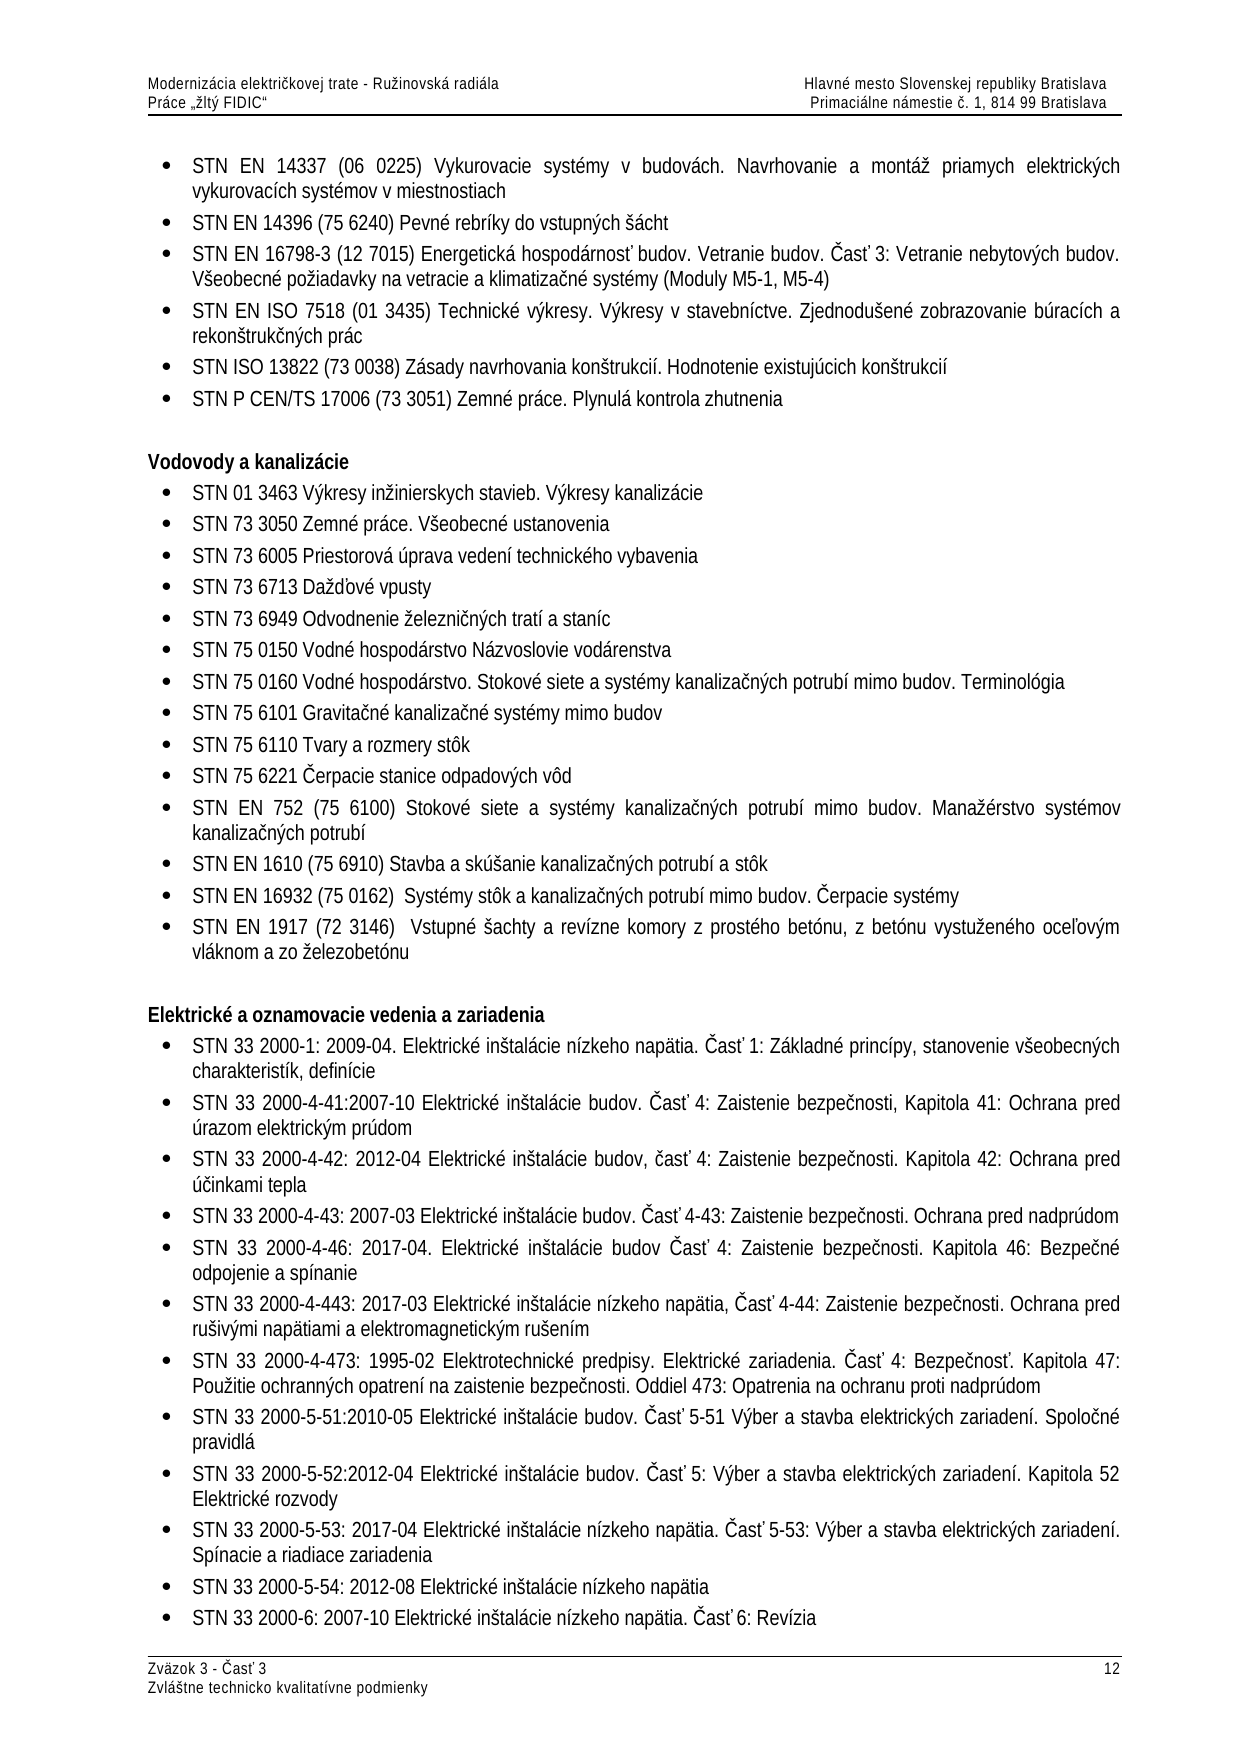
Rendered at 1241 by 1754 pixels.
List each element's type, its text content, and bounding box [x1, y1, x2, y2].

text STN 75 6101 Gravitačné kanalizačné systémy mimo budov [163, 700, 1122, 725]
text STN 75 6110 Tvary a rozmery stôk [163, 732, 1122, 757]
text STN ISO 13822 (73 0038) Zásady navrhovania konštrukcií. Hodnotenie existujúcich konštrukcií [163, 354, 1122, 379]
text STN 01 3463 Výkresy inžinierskych stavieb. Výkresy kanalizácie [163, 480, 1122, 505]
text STN P CEN/TS 17006 (73 3051) Zemné práce. Plynulá kontrola zhutnenia [163, 386, 1122, 411]
text STN EN 1610 (75 6910) Stavba a skúšanie kanalizačných potrubí a stôk [163, 851, 1122, 876]
text STN EN 14396 (75 6240) Pevné rebríky do vstupných šácht [163, 210, 1122, 235]
text STN EN 16932 (75 0162) Systémy stôk a kanalizačných potrubí mimo budov. Čerpacie systémy [163, 882, 1122, 908]
text STN EN 752 (75 6100) Stokové siete a systémy kanalizačných potrubí mimo budov. Manažérstvo systémov kanalizačných potrubí [163, 794, 1122, 845]
text STN 33 2000-1: 2009-04. Elektrické inštalácie nízkeho napätia. Časť 1: Základné princípy, stanovenie všeobecných charakteristík, definície [163, 1033, 1122, 1083]
text STN EN 14337 (06 0225) Vykurovacie systémy v budovách. Navrhovanie a montáž priamych elektrických vykurovacích systémov v miestnostiach [163, 153, 1122, 203]
text STN 75 6221 Čerpacie stanice odpadových vôd [163, 763, 1122, 788]
text Vodovody a kanalizácie [148, 448, 1122, 474]
text STN 33 2000-5-54: 2012-08 Elektrické inštalácie nízkeho napätia [163, 1574, 1122, 1599]
text STN EN ISO 7518 (01 3435) Technické výkresy. Výkresy v stavebníctve. Zjednodušené zobrazovanie búracích a rekonštrukčných prác [163, 298, 1122, 348]
text STN 33 2000-6: 2007-10 Elektrické inštalácie nízkeho napätia. Časť 6: Revízia [163, 1605, 1122, 1630]
text STN 73 6949 Odvodnenie železničných tratí a staníc [163, 606, 1122, 631]
text STN 33 2000-4-41:2007-10 Elektrické inštalácie budov. Časť 4: Zaistenie bezpečnosti, Kapitola 41: Ochrana pred úrazom elektrickým prúdom [163, 1090, 1122, 1140]
text STN 73 3050 Zemné práce. Všeobecné ustanovenia [163, 511, 1122, 537]
text STN 33 2000-5-53: 2017-04 Elektrické inštalácie nízkeho napätia. Časť 5-53: Výber a stavba elektrických zariadení. Spínacie a riadiace zariadenia [163, 1517, 1122, 1567]
text STN EN 16798-3 (12 7015) Energetická hospodárnosť budov. Vetranie budov. Časť 3: Vetranie nebytových budov. Všeobecné požiadavky na vetracie a klimatizačné systémy (Moduly M5-1, M5-4) [163, 241, 1122, 291]
text STN 73 6005 Priestorová úprava vedení technického vybavenia [163, 543, 1122, 568]
text STN 33 2000-4-46: 2017-04. Elektrické inštalácie budov Časť 4: Zaistenie bezpečnosti. Kapitola 46: Bezpečné odpojenie a spínanie [163, 1234, 1122, 1285]
text STN 75 0160 Vodné hospodárstvo. Stokové siete a systémy kanalizačných potrubí mimo budov. Terminológia [163, 669, 1122, 694]
text STN 33 2000-4-42: 2012-04 Elektrické inštalácie budov, časť 4: Zaistenie bezpečnosti. Kapitola 42: Ochrana pred účinkami tepla [163, 1146, 1122, 1197]
text STN 75 0150 Vodné hospodárstvo Názvoslovie vodárenstva [163, 637, 1122, 662]
text STN 33 2000-5-51:2010-05 Elektrické inštalácie budov. Časť 5-51 Výber a stavba elektrických zariadení. Spoločné pravidlá [163, 1404, 1122, 1454]
text STN 33 2000-4-43: 2007-03 Elektrické inštalácie budov. Časť 4-43: Zaistenie bezpečnosti. Ochrana pred nadprúdom [163, 1203, 1122, 1228]
text STN 33 2000-5-52:2012-04 Elektrické inštalácie budov. Časť 5: Výber a stavba elektrických zariadení. Kapitola 52 Elektrické rozvody [163, 1461, 1122, 1511]
text STN EN 1917 (72 3146) Vstupné šachty a revízne komory z prostého betónu, z betónu vystuženého oceľovým vláknom a zo železobetónu [163, 914, 1122, 964]
text STN 33 2000-4-443: 2017-03 Elektrické inštalácie nízkeho napätia, Časť 4-44: Zaistenie bezpečnosti. Ochrana pred rušivými napätiami a elektromagnetickým rušením [163, 1291, 1122, 1341]
text STN 33 2000-4-473: 1995-02 Elektrotechnické predpisy. Elektrické zariadenia. Časť 4: Bezpečnosť. Kapitola 47: Použitie ochranných opatrení na zaistenie bezpečnosti. Oddiel 473: Opatrenia na ochranu proti nadprúdom [163, 1347, 1122, 1398]
text Elektrické a oznamovacie vedenia a zariadenia [148, 1002, 1122, 1027]
text STN 73 6713 Dažďové vpusty [163, 574, 1122, 599]
